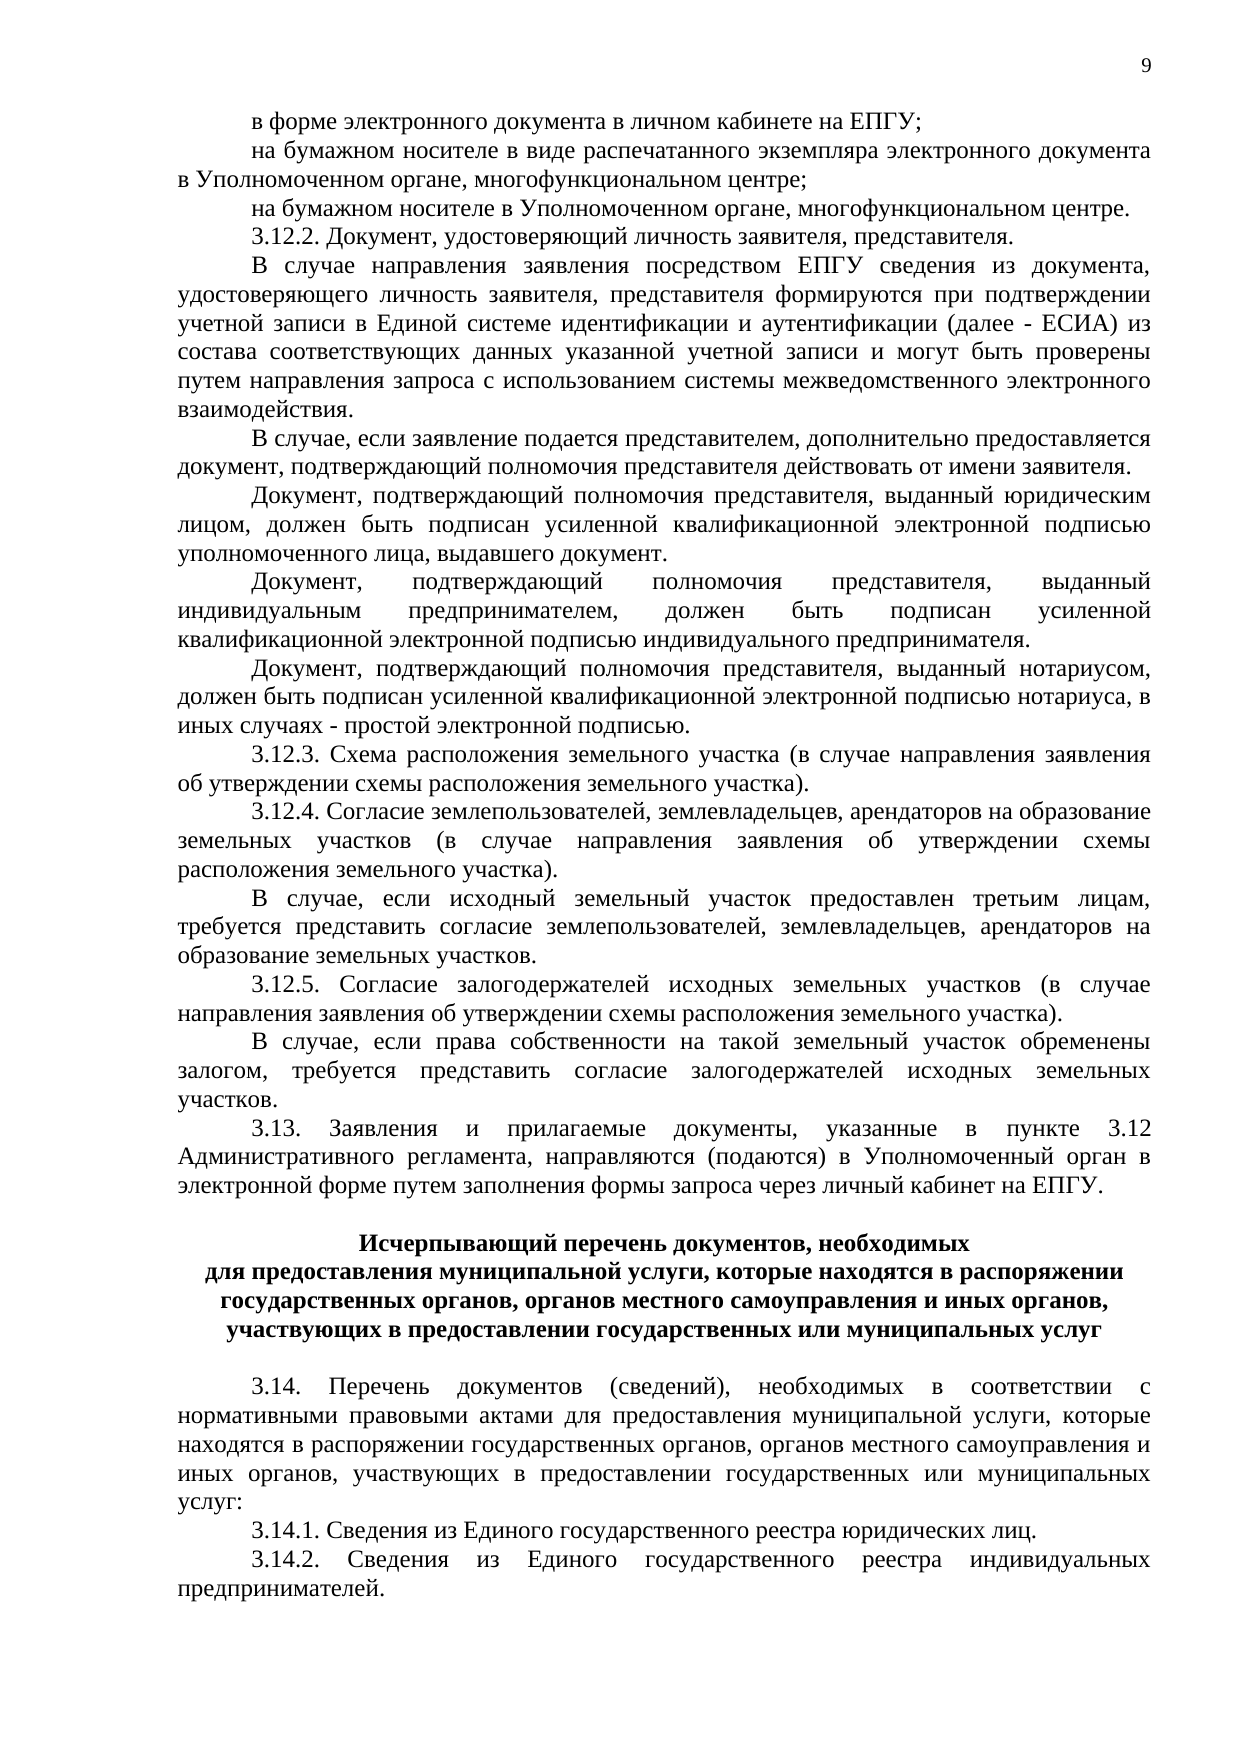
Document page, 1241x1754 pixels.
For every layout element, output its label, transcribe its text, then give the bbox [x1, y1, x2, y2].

text 3.12.3. Схема расположения земельного участка (в случае направления заявления об утверждении схемы расположения земельного участка). [177, 739, 1152, 796]
text 3.12.5. Согласие залогодержателей исходных земельных участков (в случае направления заявления об утверждении схемы расположения земельного участка). [177, 969, 1152, 1026]
text 3.14. Перечень документов (сведений), необходимых в соответствии с нормативными правовыми актами для предоставления муниципальной услуги, которые находятся в распоряжении государственных органов, органов местного самоуправления и иных органов, участвующих в предоставлении государственных или муниципальных услуг: [177, 1371, 1152, 1515]
text В случае, если исходный земельный участок предоставлен третьим лицам, требуется представить согласие землепользователей, землевладельцев, арендаторов на образование земельных участков. [177, 883, 1152, 969]
title Исчерпывающий перечень документов, необходимых [177, 1228, 1152, 1256]
text на бумажном носителе в виде распечатанного экземпляра электронного документа в Уполномоченном органе, многофункциональном центре; [177, 135, 1152, 193]
text в форме электронного документа в личном кабинете на ЕПГУ; [177, 106, 1152, 135]
text Документ, подтверждающий полномочия представителя, выданный индивидуальным предпринимателем, должен быть подписан усиленной квалификационной электронной подписью индивидуального предпринимателя. [177, 566, 1152, 653]
text В случае, если права собственности на такой земельный участок обременены залогом, требуется представить согласие залогодержателей исходных земельных участков. [177, 1026, 1152, 1113]
text Документ, подтверждающий полномочия представителя, выданный нотариусом, должен быть подписан усиленной квалификационной электронной подписью нотариуса, в иных случаях - простой электронной подписью. [177, 653, 1152, 739]
text 3.12.2. Документ, удостоверяющий личность заявителя, представителя. [177, 221, 1152, 250]
text 3.12.4. Согласие землепользователей, землевладельцев, арендаторов на образование земельных участков (в случае направления заявления об утверждении схемы расположения земельного участка). [177, 796, 1152, 883]
title для предоставления муниципальной услуги, которые находятся в распоряжении государственных органов, органов местного самоуправления и иных органов, участвующих в предоставлении государственных или муниципальных услуг [177, 1256, 1152, 1343]
text на бумажном носителе в Уполномоченном органе, многофункциональном центре. [177, 193, 1152, 221]
text Документ, подтверждающий полномочия представителя, выданный юридическим лицом, должен быть подписан усиленной квалификационной электронной подписью уполномоченного лица, выдавшего документ. [177, 480, 1152, 566]
text В случае направления заявления посредством ЕПГУ сведения из документа, удостоверяющего личность заявителя, представителя формируются при подтверждении учетной записи в Единой системе идентификации и аутентификации (далее - ЕСИА) из состава соответствующих данных указанной учетной записи и могут быть проверены путем направления запроса с использованием системы межведомственного электронного взаимодействия. [177, 250, 1152, 423]
text 3.13. Заявления и прилагаемые документы, указанные в пункте 3.12 Административного регламента, направляются (подаются) в Уполномоченный орган в электронной форме путем заполнения формы запроса через личный кабинет на ЕПГУ. [177, 1113, 1152, 1199]
text 3.14.2. Сведения из Единого государственного реестра индивидуальных предпринимателей. [177, 1544, 1152, 1601]
text В случае, если заявление подается представителем, дополнительно предоставляется документ, подтверждающий полномочия представителя действовать от имени заявителя. [177, 423, 1152, 480]
text 3.14.1. Сведения из Единого государственного реестра юридических лиц. [177, 1515, 1152, 1544]
